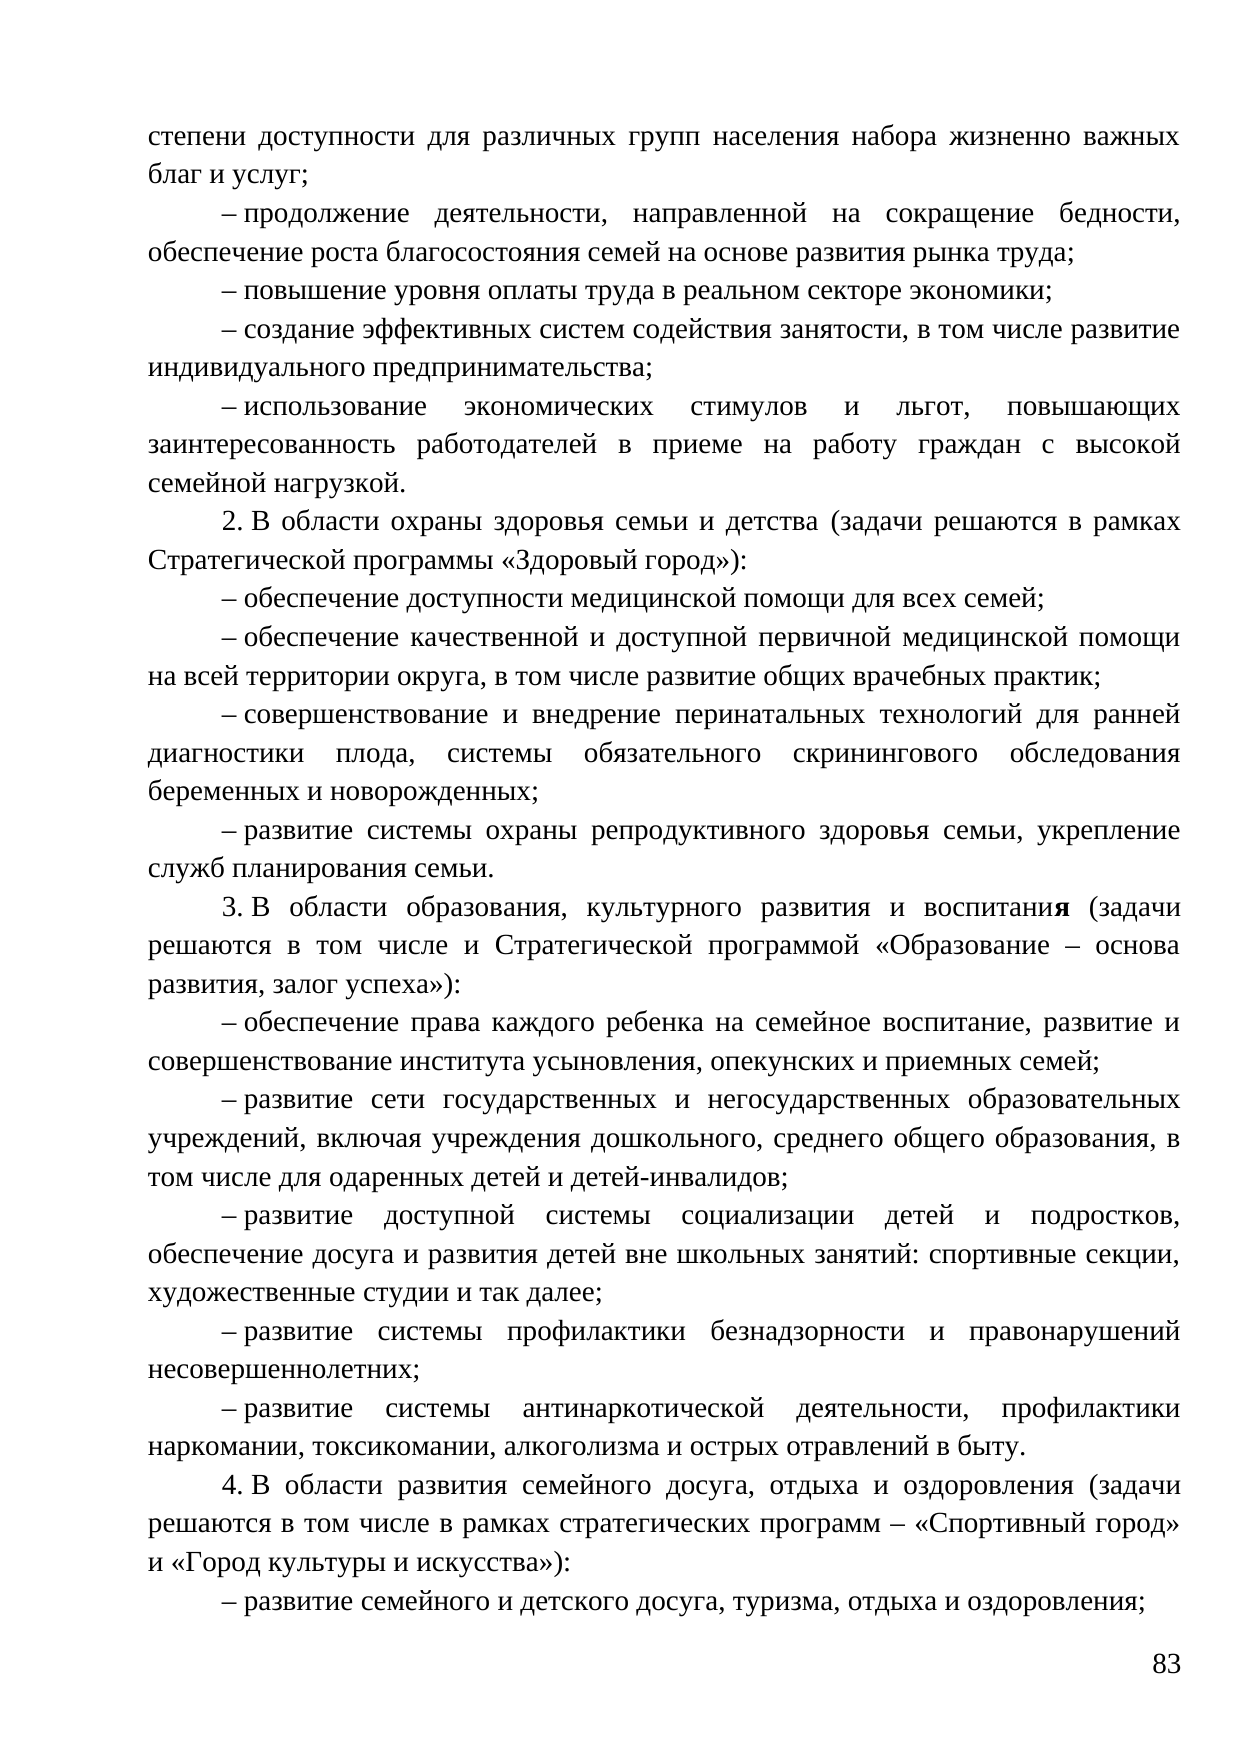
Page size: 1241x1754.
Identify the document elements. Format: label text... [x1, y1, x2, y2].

text – развитие системы охраны репродуктивного здоровья семьи, укрепление служб планирования семьи. [148, 812, 1181, 884]
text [148, 118, 1181, 190]
text – развитие доступной системы социализации детей и подростков, обеспечение досуга и развития детей вне школьных занятий: спортивные секции, художественные студии и так далее; [148, 1197, 1181, 1308]
text – обеспечение доступности медицинской помощи для всех семей; [148, 581, 1181, 614]
text – создание эффективных систем содействия занятости, в том числе развитие индивидуального предпринимательства; [148, 311, 1181, 383]
text – обеспечение качественной и доступной первичной медицинской помощи на всей территории округа, в том числе развитие общих врачебных практик; [148, 619, 1181, 691]
text – повышение уровня оплаты труда в реальном секторе экономики; [148, 272, 1181, 306]
text – развитие системы антинаркотической деятельности, профилактики наркомании, токсикомании, алкоголизма и острых отравлений в быту. [148, 1390, 1181, 1462]
text 4. В области развития семейного досуга, отдыха и оздоровления (задачи решаются в том числе в рамках стратегических программ – «Спортивный город» и «Город культуры и искусства»): [148, 1467, 1181, 1578]
text – обеспечение права каждого ребенка на семейное воспитание, развитие и совершенствование института усыновления, опекунских и приемных семей; [148, 1004, 1181, 1077]
text – развитие семейного и детского досуга, туризма, отдыха и оздоровления; [148, 1583, 1181, 1616]
text – совершенствование и внедрение перинатальных технологий для ранней диагностики плода, системы обязательного скринингового обследования беременных и новорожденных; [148, 696, 1181, 807]
text – развитие системы профилактики безнадзорности и правонарушений несовершеннолетних; [148, 1313, 1181, 1385]
text 3. В области образования, культурного развития и воспитания (задачи решаются в том числе и Стратегической программой «Образование – основа развития, залог успеха»): [148, 889, 1181, 999]
text – использование экономических стимулов и льгот, повышающих заинтересованность работодателей в приеме на работу граждан с высокой семейной нагрузкой. [148, 388, 1181, 498]
text – продолжение деятельности, направленной на сокращение бедности, обеспечение роста благосостояния семей на основе развития рынка труда; [148, 195, 1181, 267]
text – развитие сети государственных и негосударственных образовательных учреждений, включая учреждения дошкольного, среднего общего образования, в том числе для одаренных детей и детей-инвалидов; [148, 1082, 1181, 1192]
text 2. В области охраны здоровья семьи и детства (задачи решаются в рамках Стратегической программы «Здоровый город»): [148, 503, 1181, 576]
